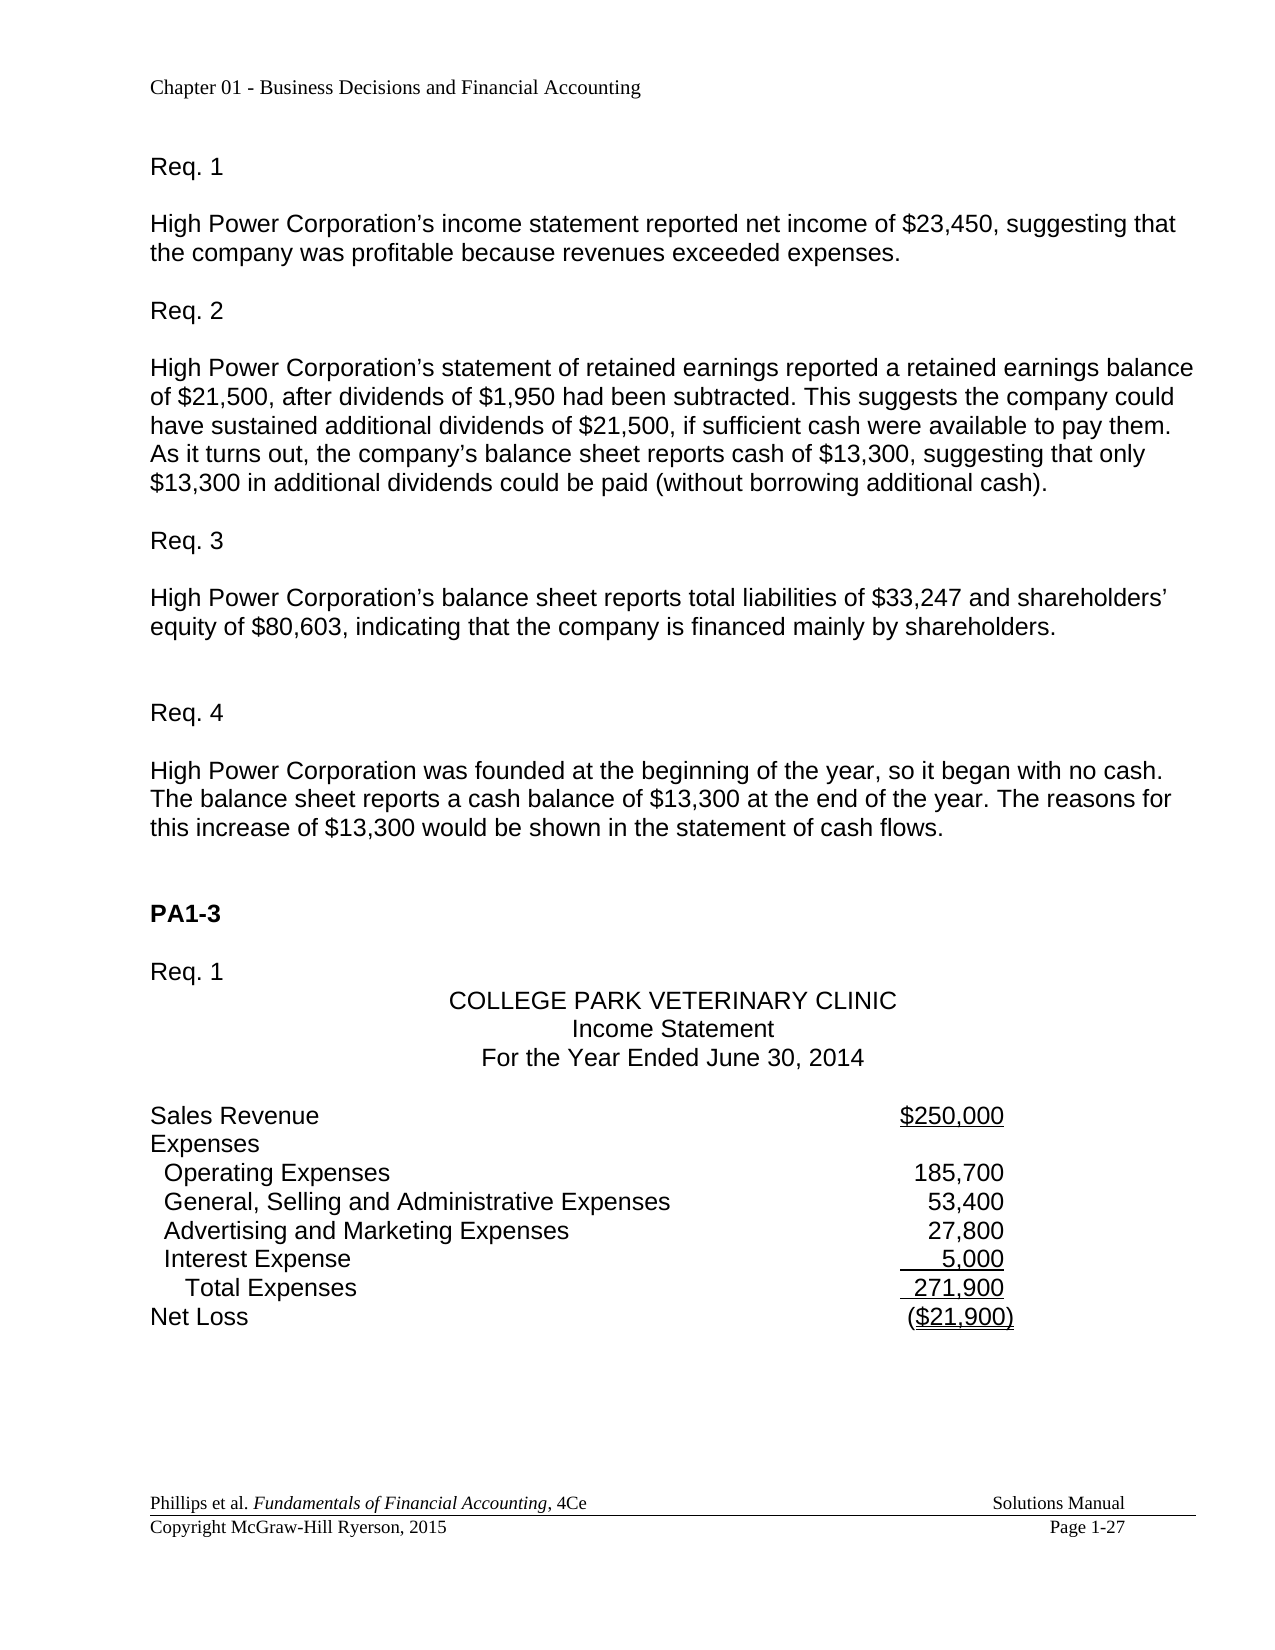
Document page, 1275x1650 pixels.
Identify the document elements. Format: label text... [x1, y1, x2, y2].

text Req. 1 [150, 152, 1196, 181]
text Req. 2 [150, 296, 1196, 324]
text Sales Revenue $250,000 [150, 1101, 1196, 1129]
text Income Statement [150, 1014, 1196, 1043]
text High Power Corporation’s balance sheet reports total liabilities of $33,247 and shareholders’ equity of $80,603, indicating that the company is financed mainly by shareholders. [150, 583, 1196, 641]
text PA1-3 [150, 899, 1196, 928]
text Total Expenses 271,900 [150, 1273, 1196, 1302]
text High Power Corporation was founded at the beginning of the year, so it began with no cash. The balance sheet reports a cash balance of $13,300 at the end of the year. The reasons for this increase of $13,300 would be shown in the statement of cash flows. [150, 756, 1196, 842]
text Req. 3 [150, 526, 1196, 554]
text Interest Expense 5,000 [150, 1244, 1196, 1273]
text Req. 1 [150, 957, 1196, 986]
text High Power Corporation’s income statement reported net income of $23,450, suggesting that the company was profitable because revenues exceeded expenses. [150, 209, 1196, 267]
text High Power Corporation’s statement of retained earnings reported a retained earnings balance of $21,500, after dividends of $1,950 had been subtracted. This suggests the company could have sustained additional dividends of $21,500, if sufficient cash were available to pay them. As it turns out, the company’s balance sheet reports cash of $13,300, suggesting that only $13,300 in additional dividends could be paid (without borrowing additional cash). [150, 353, 1196, 497]
text For the Year Ended June 30, 2014 [150, 1043, 1196, 1072]
text Advertising and Marketing Expenses 27,800 [150, 1216, 1196, 1244]
text Net Loss ($21,900) [150, 1302, 1196, 1331]
text COLLEGE PARK VETERINARY CLINIC [150, 986, 1196, 1014]
text Operating Expenses 185,700 [150, 1158, 1196, 1187]
text General, Selling and Administrative Expenses 53,400 [150, 1187, 1196, 1216]
text Req. 4 [150, 698, 1196, 727]
text Expenses [150, 1129, 1196, 1158]
